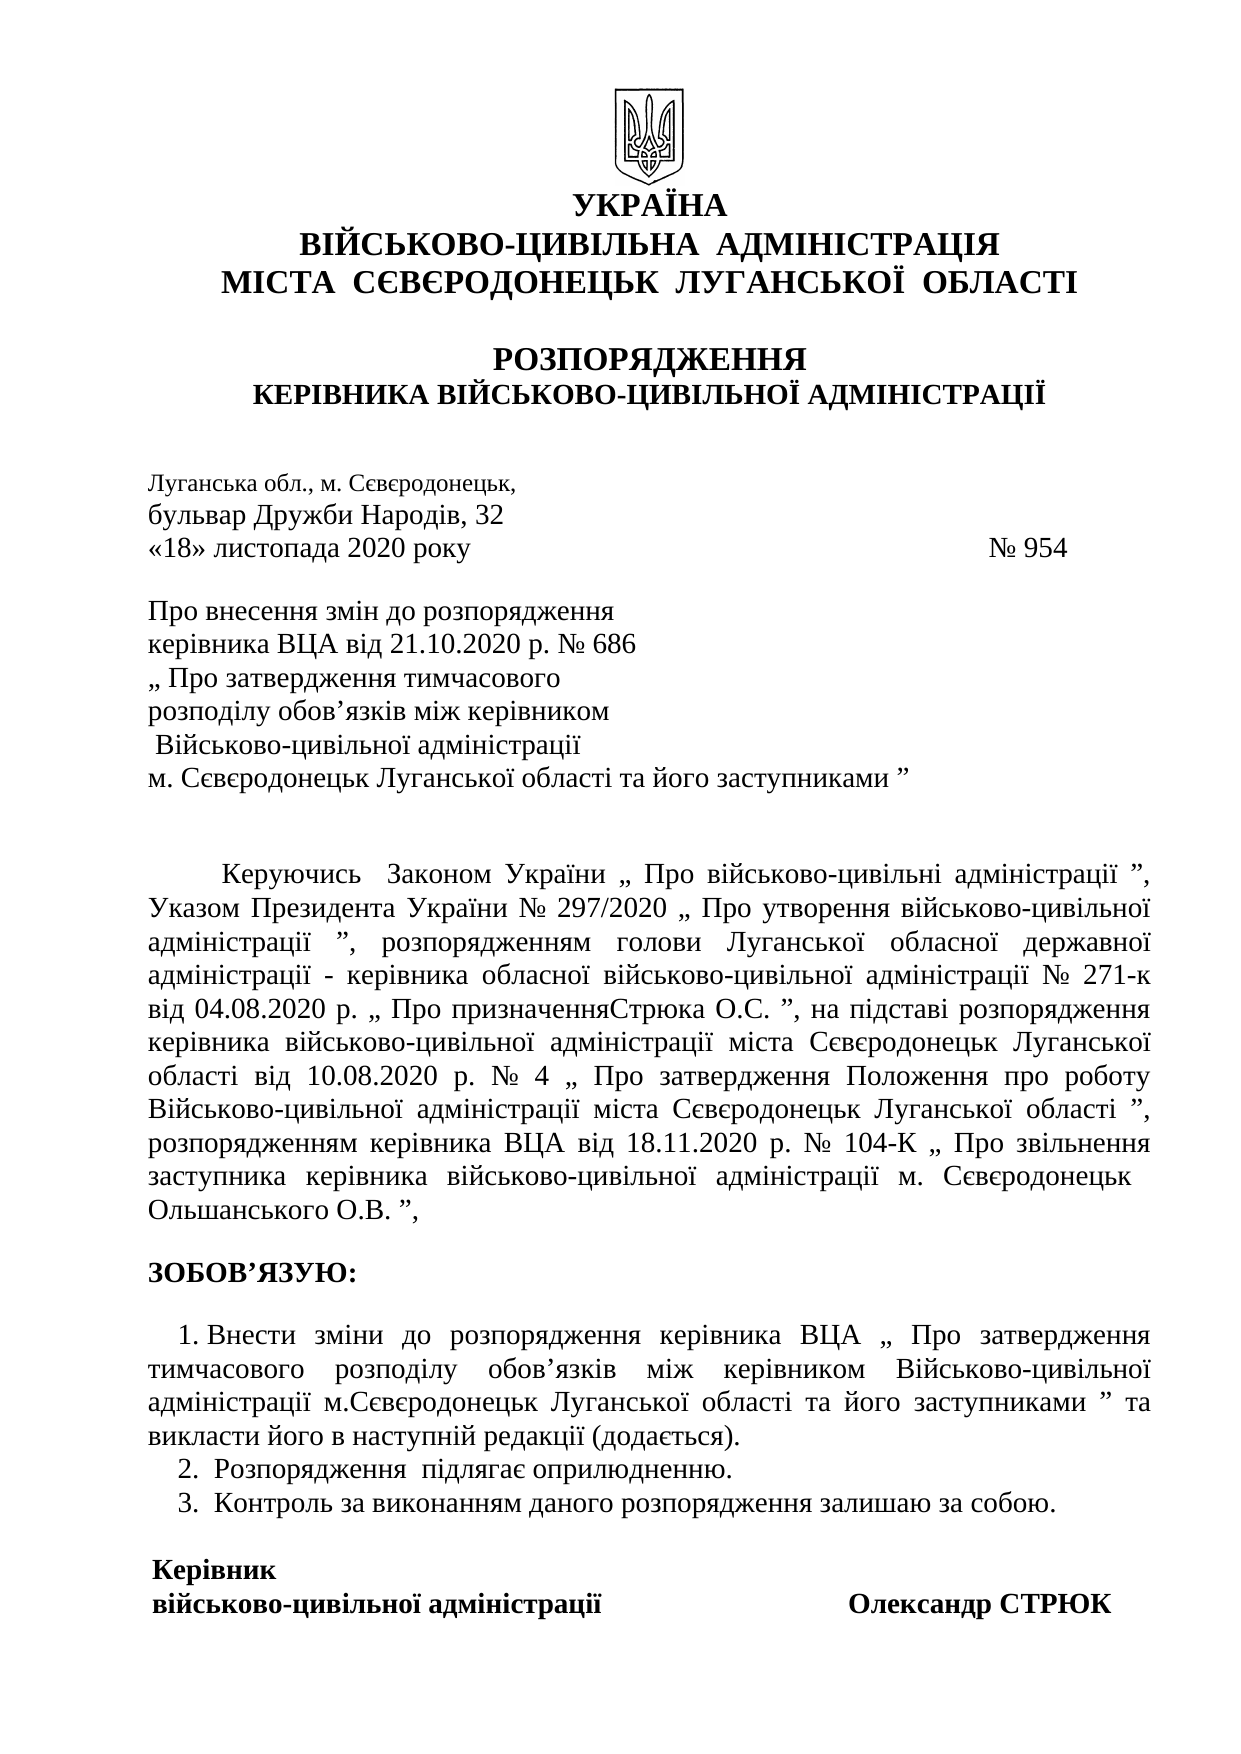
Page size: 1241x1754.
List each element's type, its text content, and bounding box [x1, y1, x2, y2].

text МІСТА СЄВЄРОДОНЕЦЬК ЛУГАНСЬКОЇ ОБЛАСТІ [148, 262, 1152, 300]
text Про внесення змін до розпорядження керівника ВЦА від 21.10.2020 р. № 686 „ Про затвердження тимчасового розподілу обов’язків між керівником [148, 593, 1152, 727]
text Керуючись Законом України „ Про військово-цивільні адміністрації ”, Указом Президента України № 297/2020 „ Про утворення військово-цивільної адміністрації ”, розпорядженням голови Луганської обласної державної адміністрації - керівника обласної військово-цивільної адміністрації № 271-к від 04.08.2020 р. „ Про призначенняСтрюка О.С. ”, на підставі розпорядження керівника військово-цивільної адміністрації міста Сєвєродонецьк Луганської області від 10.08.2020 р. № 4 „ Про затвердження Положення про роботу Військово-цивільної адміністрації міста Сєвєродонецьк Луганської області ”, розпорядженням керівника ВЦА від 18.11.2020 р. № 104-К „ Про звільнення заступника керівника військово-цивільної адміністрації м. Сєвєродонецьк Ольшанського О.В. ”, [148, 857, 1152, 1226]
text Військово-цивільної адміністрації [148, 727, 1152, 760]
text бульвар Дружби Народів, 32 [148, 497, 1152, 530]
text ВІЙСЬКОВО-ЦИВІЛЬНА АДМІНІСТРАЦІЯ [148, 224, 1152, 262]
text УКРАЇНА [148, 185, 1152, 224]
title РОЗПОРЯДЖЕННЯ [148, 339, 1152, 377]
text КЕРІВНИКА ВІЙСЬКОВО-ЦИВІЛЬНОЇ АДМІНІСТРАЦІЇ [148, 377, 1152, 411]
text «18» листопада 2020 року № 954 [148, 530, 1152, 564]
text 2. Розпорядження підлягає оприлюдненню. [148, 1452, 1152, 1485]
subtitle Луганська обл., м. Сєвєродонецьк, [148, 468, 1152, 497]
text м. Сєвєродонецьк Луганської області та його заступниками ” [148, 760, 1152, 794]
text 3. Контроль за виконанням даного розпорядження залишаю за собою. [148, 1485, 1152, 1519]
list Внести зміни до розпорядження керівника ВЦА „ Про затвердження тимчасового розподілу обов’язків між керівником Військово-цивільної адміністрації м.Сєвєродонецьк Луганської області та його заступниками ” та викласти його в наступній редакції (додається). [148, 1317, 1152, 1452]
text ЗОБОВ’ЯЗУЮ: [148, 1255, 1152, 1288]
text Керівник [152, 1552, 1152, 1586]
text військово-цивільної адміністрації Олександр СТРЮК [152, 1586, 1152, 1619]
